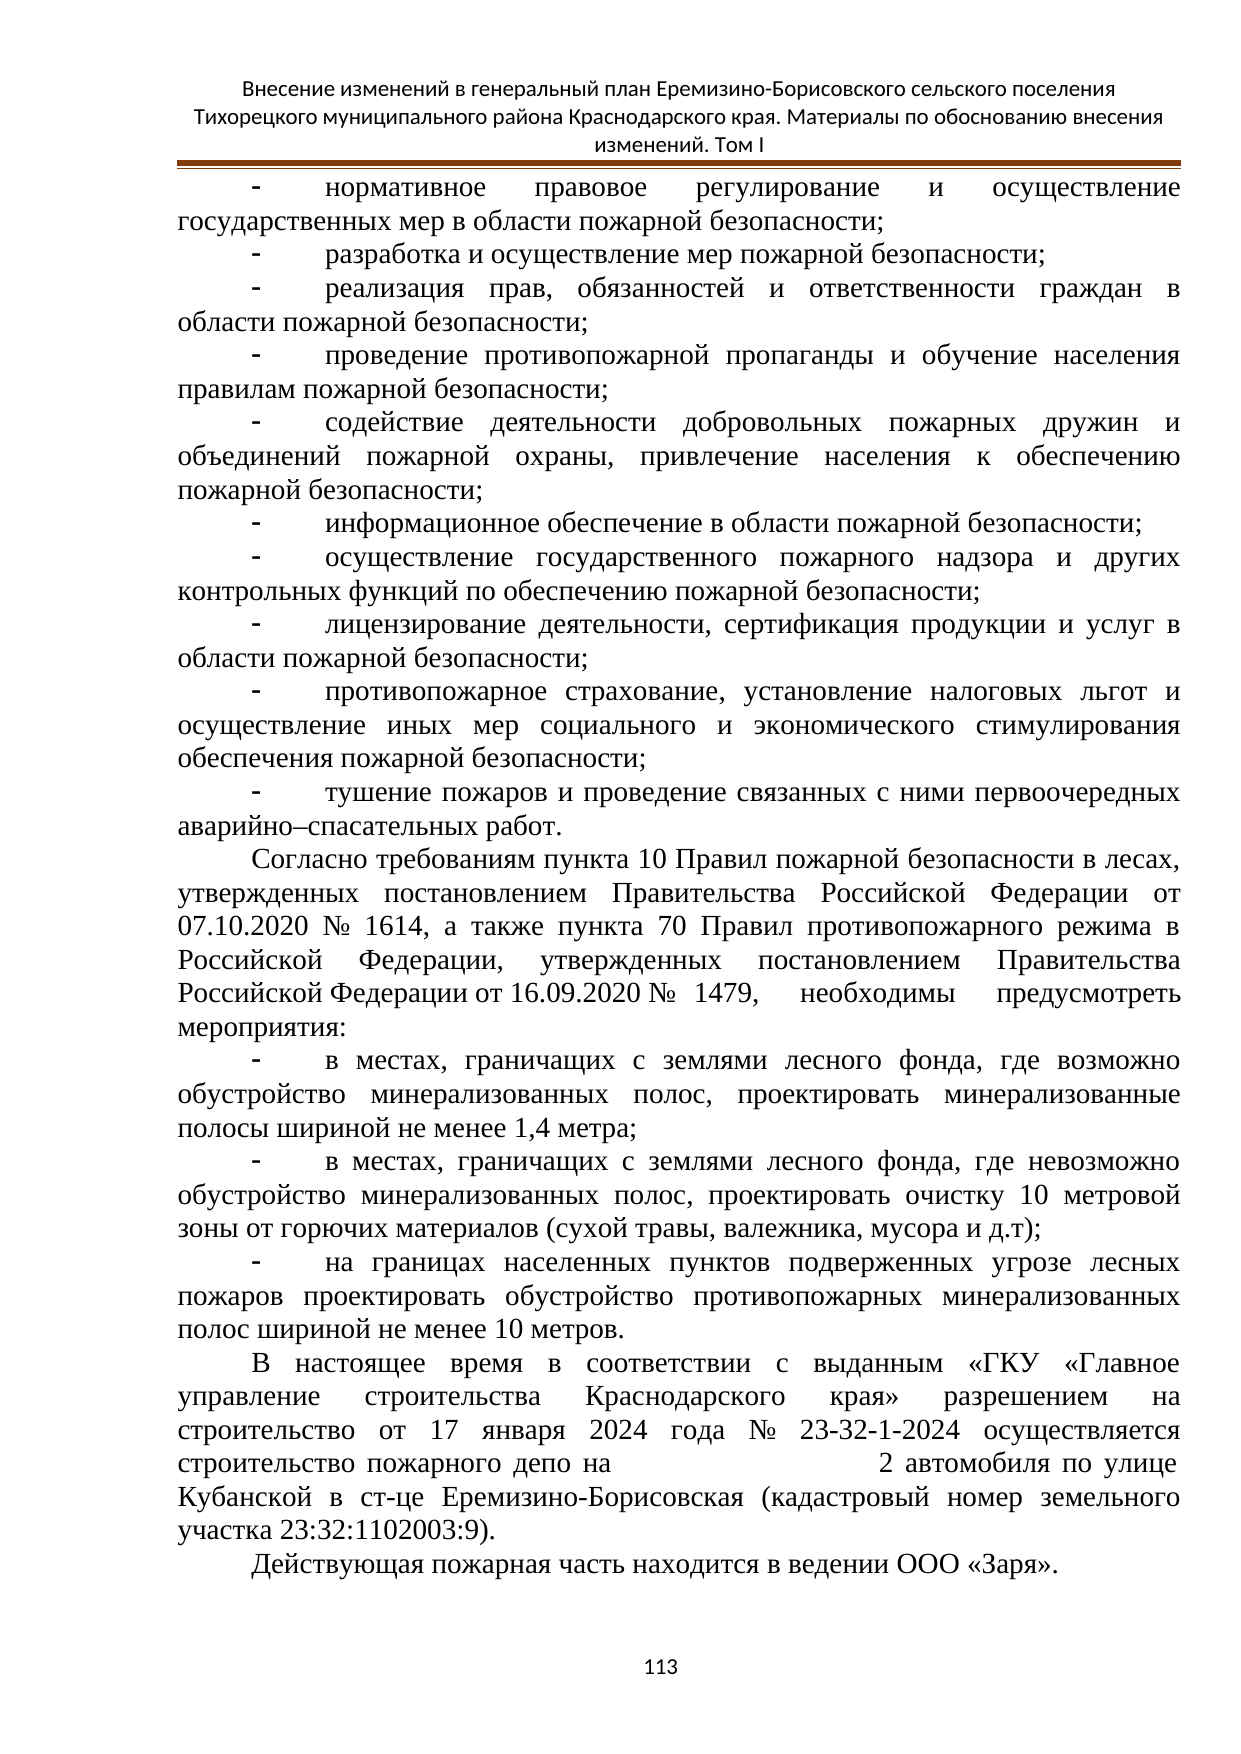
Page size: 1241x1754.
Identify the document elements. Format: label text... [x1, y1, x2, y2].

list осуществление государственного пожарного надзора и других контрольных функций по обеспечению пожарной безопасности; [177, 539, 1181, 606]
list лицензирование деятельности, сертификация продукции и услуг в области пожарной безопасности; [177, 606, 1181, 673]
list проведение противопожарной пропаганды и обучение населения правилам пожарной безопасности; [177, 337, 1181, 404]
list содействие деятельности добровольных пожарных дружин и объединений пожарной охраны, привлечение населения к обеспечению пожарной безопасности; [177, 404, 1181, 505]
list реализация прав, обязанностей и ответственности граждан в области пожарной безопасности; [177, 270, 1181, 337]
list тушение пожаров и проведение связанных с ними первоочередных аварийно–спасательных работ. [177, 774, 1181, 841]
list информационное обеспечение в области пожарной безопасности; [177, 505, 1181, 539]
text Действующая пожарная часть находится в ведении ООО «Заря». [177, 1546, 1181, 1579]
list в местах, граничащих с землями лесного фонда, где возможно обустройство минерализованных полос, проектировать минерализованные полосы шириной не менее 1,4 метра; [177, 1042, 1181, 1143]
list противопожарное страхование, установление налоговых льгот и осуществление иных мер социального и экономического стимулирования обеспечения пожарной безопасности; [177, 673, 1181, 774]
list в местах, граничащих с землями лесного фонда, где невозможно обустройство минерализованных полос, проектировать очистку 10 метровой зоны от горючих материалов (сухой травы, валежника, мусора и д.т); [177, 1143, 1181, 1244]
text В настоящее время в соответствии с выданным «ГКУ «Главное управление строительства Краснодарского края» разрешением на строительство от 17 января 2024 года № 23-32-1-2024 осуществляется строительство пожарного депо на 2 автомобиля по улице Кубанской в ст-це Еремизино-Борисовская (кадастровый номер земельного участка 23:32:1102003:9). [177, 1345, 1181, 1546]
text Согласно требованиям пункта 10 Правил пожарной безопасности в лесах, утвержденных постановлением Правительства Российской Федерации от 07.10.2020 № 1614, а также пункта 70 Правил противопожарного режима в Российской Федерации, утвержденных постановлением Правительства Российской Федерации от 16.09.2020 № 1479, необходимы предусмотреть мероприятия: [177, 841, 1181, 1042]
list нормативное правовое регулирование и осуществление государственных мер в области пожарной безопасности; [177, 169, 1181, 237]
list на границах населенных пунктов подверженных угрозе лесных пожаров проектировать обустройство противопожарных минерализованных полос шириной не менее 10 метров. [177, 1244, 1181, 1345]
list разработка и осуществление мер пожарной безопасности; [177, 237, 1181, 270]
